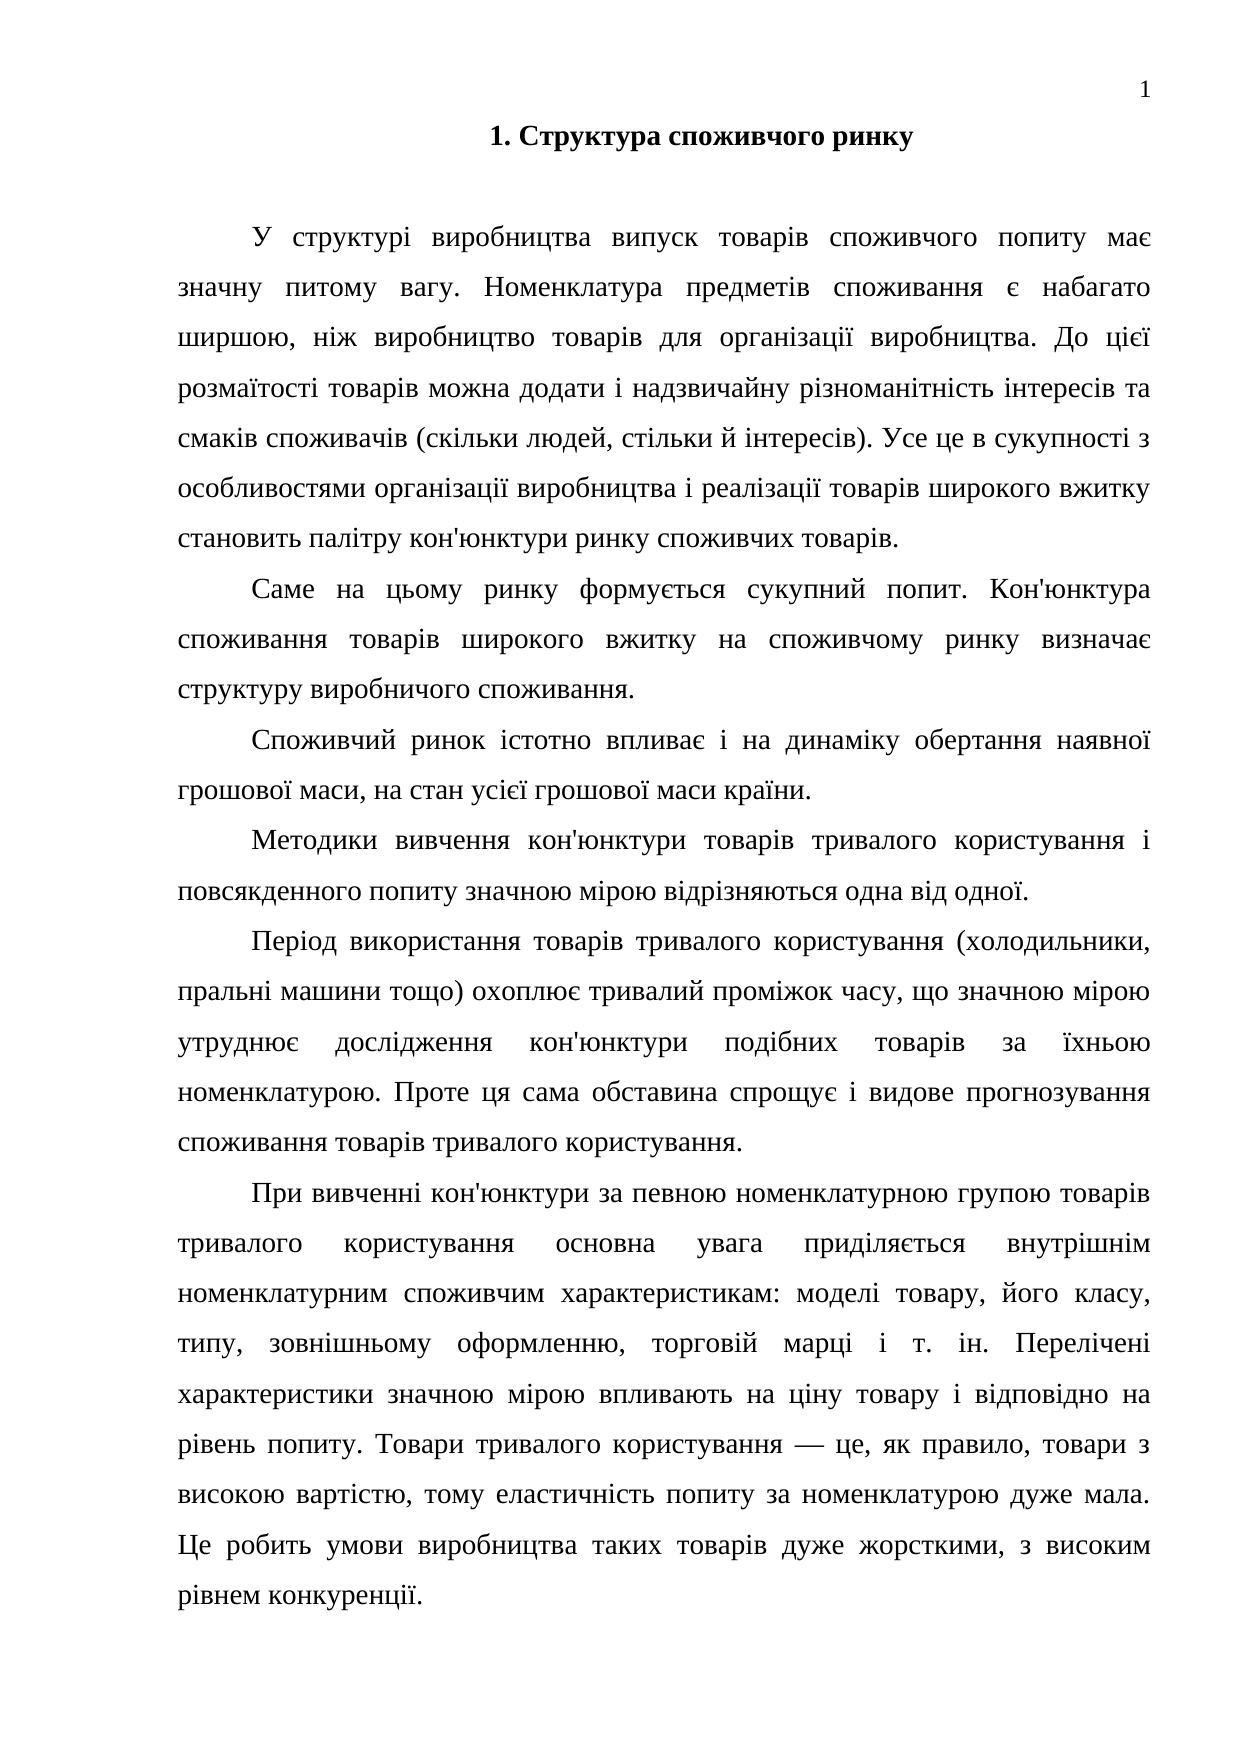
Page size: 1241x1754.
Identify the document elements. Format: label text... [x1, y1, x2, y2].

text Період використання товарів тривалого користування (холодильники, пральні машини тощо) охоплює тривалий проміжок часу, що значною мірою утруднює дослідження кон'юнктури подібних товарів за їхньою номенклатурою. Проте ця сама обставина спрощує і видове прогнозування споживання товарів тривалого користування. [177, 923, 1152, 1158]
text Методики вивчення кон'юнктури товарів тривалого користування і повсякденного попиту значною мірою відрізняються одна від одної. [177, 822, 1152, 906]
text При вивченні кон'юнктури за певною номенклатурною групою товарів тривалого користування основна увага приділяється внутрішнім номенклатурним споживчим характеристикам: моделі товару, його класу, типу, зовнішньому оформленню, торговій марці і т. ін. Перелічені характеристики значною мірою впливають на ціну товару і відповідно на рівень попиту. Товари тривалого користування — це, як правило, товари з високою вартістю, тому еластичність попиту за номенклатурою дуже мала. Це робить умови виробництва таких товарів дуже жорсткими, з високим рівнем конкуренції. [177, 1175, 1152, 1611]
text Споживчий ринок істотно впливає і на динаміку обертання наявної грошової маси, на стан усієї грошової маси країни. [177, 722, 1152, 806]
text Саме на цьому ринку формується сукупний попит. Кон'юнктура споживання товарів широкого вжитку на споживчому ринку визначає структуру виробничого споживання. [177, 571, 1152, 705]
text У структурі виробництва випуск товарів споживчого попиту має значну питому вагу. Номенклатура предметів споживання є набагато ширшою, ніж виробництво товарів для організації виробництва. До цієї розмаїтості товарів можна додати і надзвичайну різноманітність інтересів та смаків споживачів (скільки людей, стільки й інтересів). Усе це в сукупності з особливостями організації виробництва і реалізації товарів широкого вжитку становить палітру кон'юнктури ринку споживчих товарів. [177, 219, 1152, 554]
text 1. Структура споживчого ринку [177, 118, 1152, 152]
